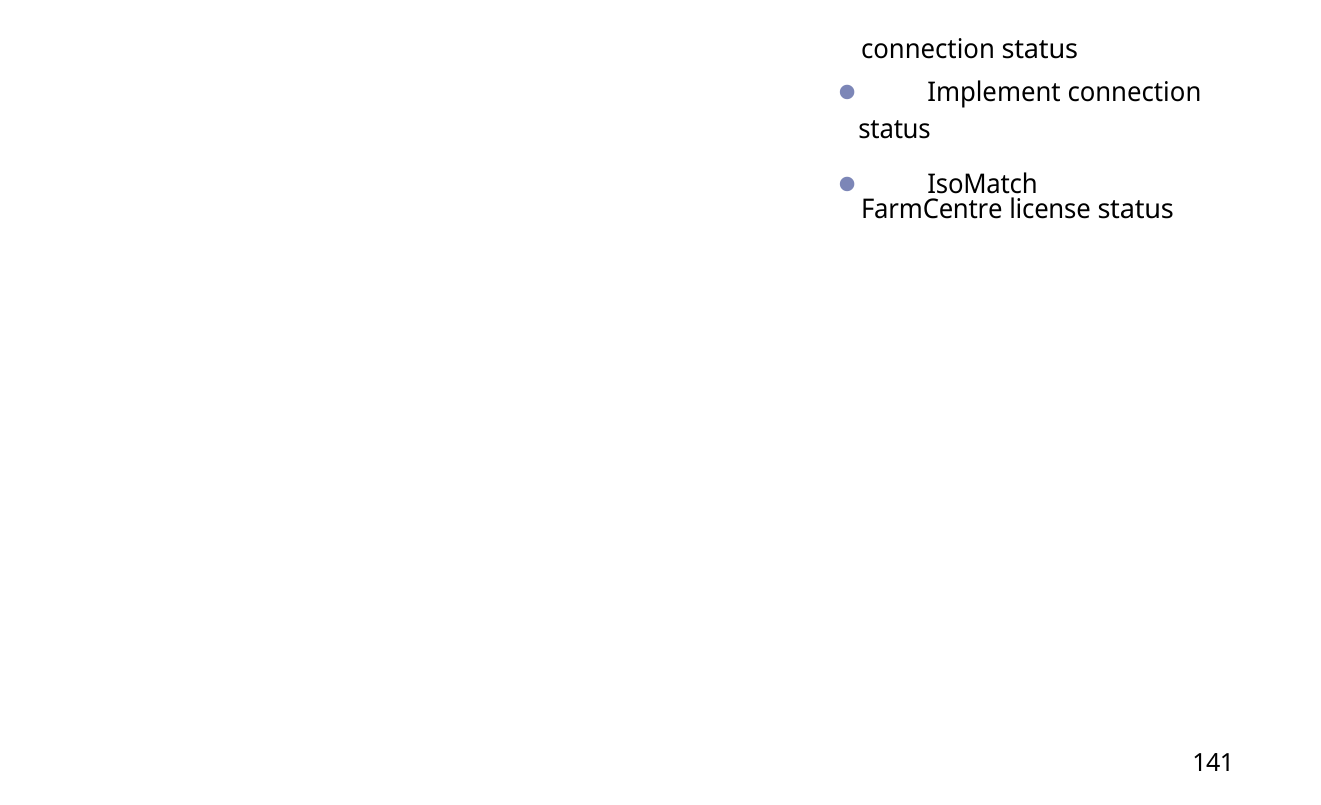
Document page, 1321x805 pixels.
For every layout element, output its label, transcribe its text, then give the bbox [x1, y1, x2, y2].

list IsoMatch FarmCentre license status [838, 172, 1184, 226]
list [838, 37, 1179, 64]
list Implement connection status [838, 72, 1258, 146]
